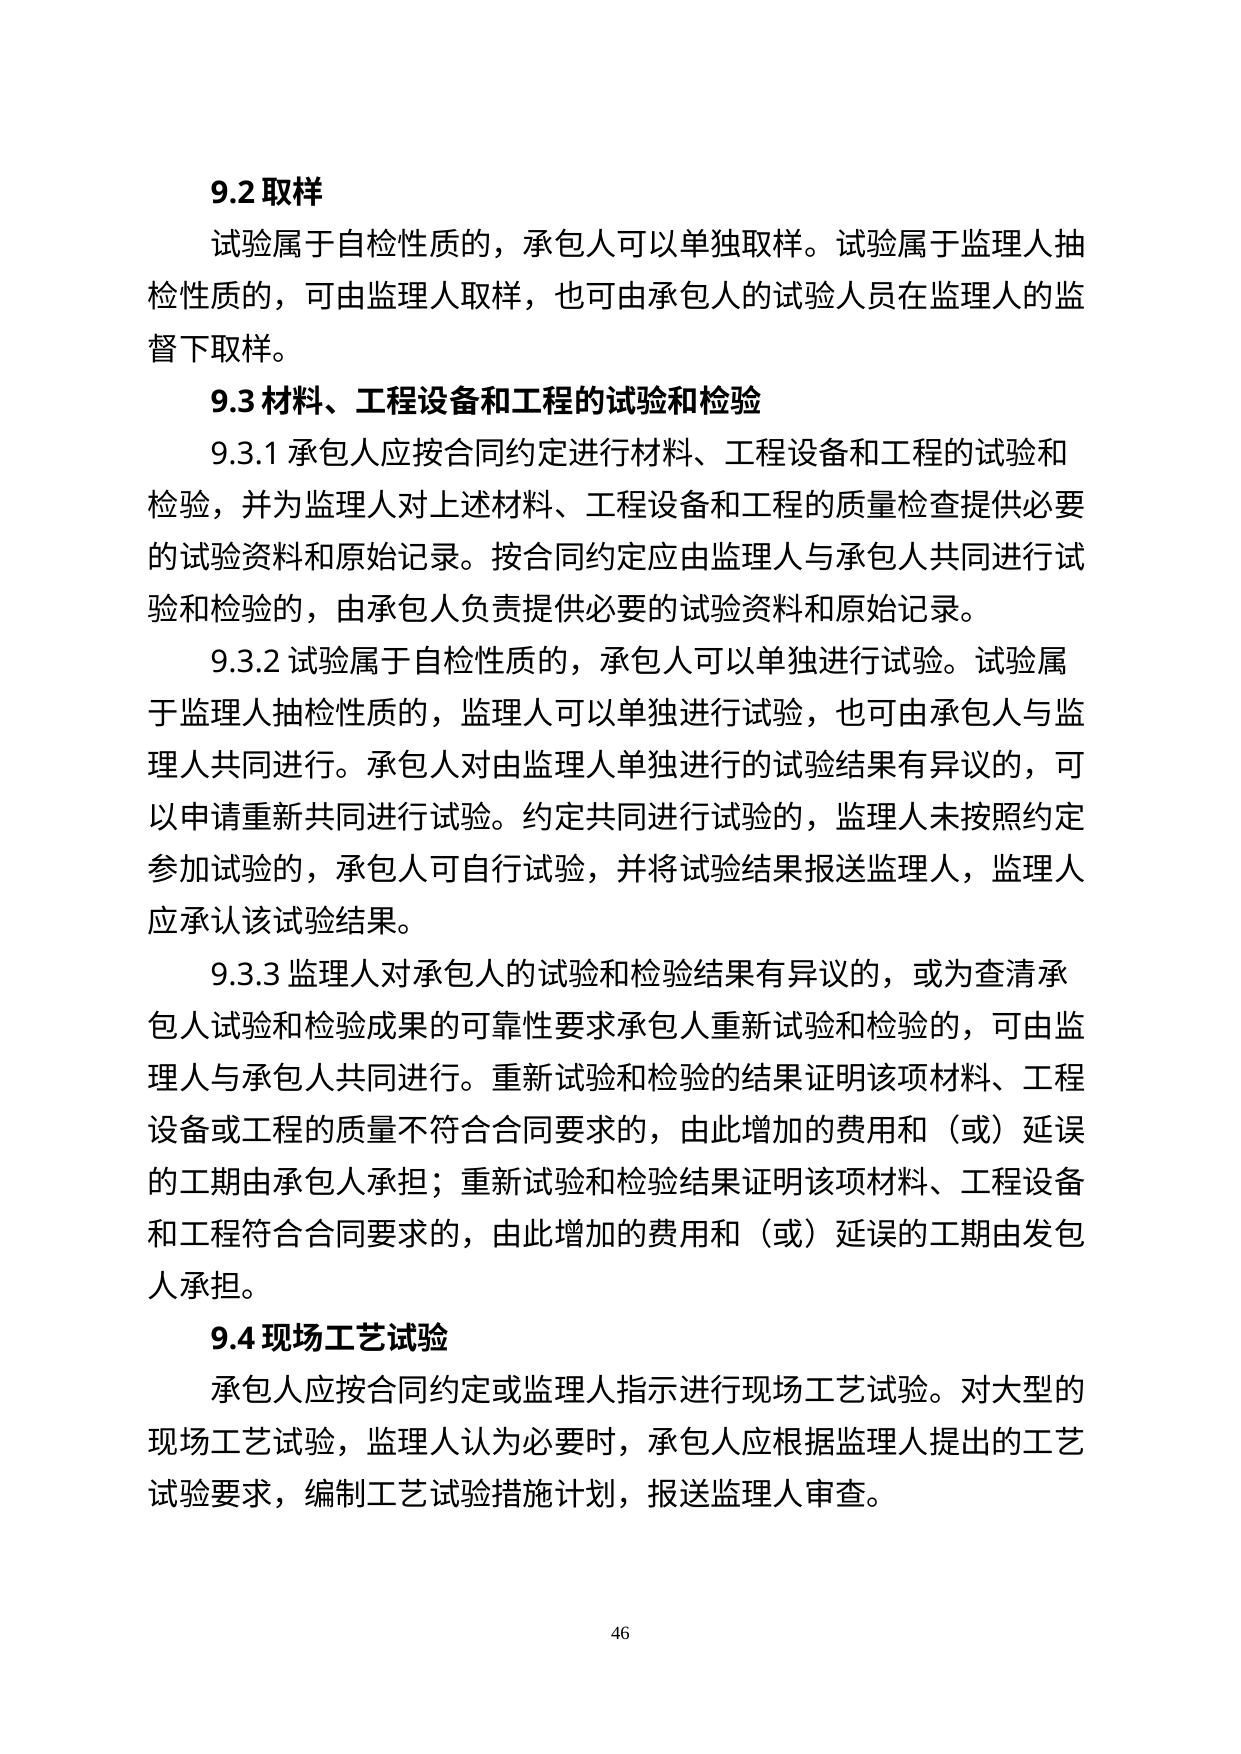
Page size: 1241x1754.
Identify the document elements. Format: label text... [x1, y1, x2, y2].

text 9.3.3监理人对承包人的试验和检验结果有异议的，或为查清承包人试验和检验成果的可靠性要求承包人重新试验和检验的，可由监理人与承包人共同进行。重新试验和检验的结果证明该项材料、工程设备或工程的质量不符合合同要求的，由此增加的费用和（或）延误的工期由承包人承担；重新试验和检验结果证明该项材料、工程设备和工程符合合同要求的，由此增加的费用和（或）延误的工期由发包人承担。 [148, 943, 1092, 1308]
subtitle 9.2取样 [148, 162, 1092, 214]
subtitle 9.3材料、工程设备和工程的试验和检验 [148, 370, 1092, 422]
text 试验属于自检性质的，承包人可以单独取样。试验属于监理人抽检性质的，可由监理人取样，也可由承包人的试验人员在监理人的监督下取样。 [148, 214, 1092, 370]
text 承包人应按合同约定或监理人指示进行现场工艺试验。对大型的现场工艺试验，监理人认为必要时，承包人应根据监理人提出的工艺试验要求，编制工艺试验措施计划，报送监理人审查。 [148, 1360, 1092, 1516]
text 9.3.1承包人应按合同约定进行材料、工程设备和工程的试验和检验，并为监理人对上述材料、工程设备和工程的质量检查提供必要的试验资料和原始记录。按合同约定应由监理人与承包人共同进行试验和检验的，由承包人负责提供必要的试验资料和原始记录。 [148, 422, 1092, 631]
text 9.3.2试验属于自检性质的，承包人可以单独进行试验。试验属于监理人抽检性质的，监理人可以单独进行试验，也可由承包人与监理人共同进行。承包人对由监理人单独进行的试验结果有异议的，可以申请重新共同进行试验。约定共同进行试验的，监理人未按照约定参加试验的，承包人可自行试验，并将试验结果报送监理人，监理人应承认该试验结果。 [148, 631, 1092, 943]
subtitle 9.4现场工艺试验 [148, 1308, 1092, 1360]
